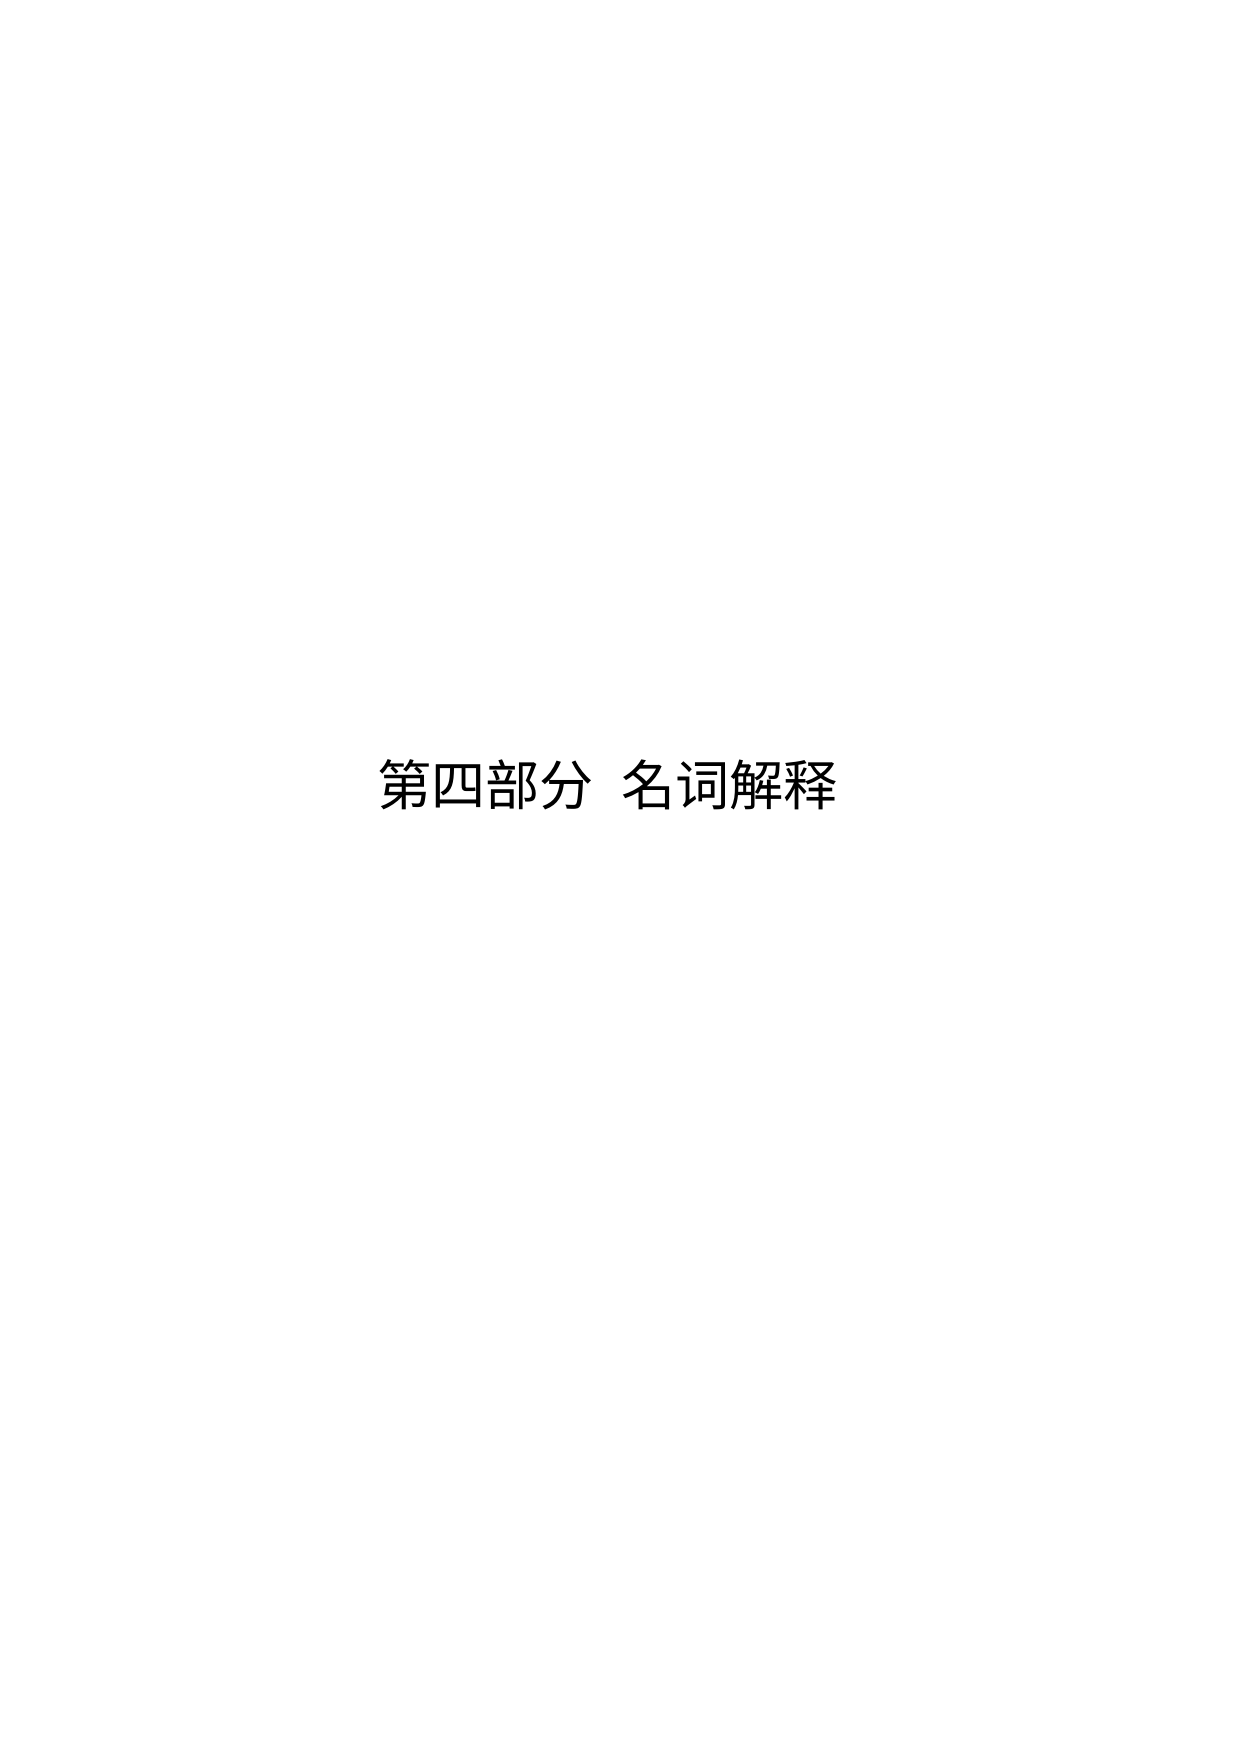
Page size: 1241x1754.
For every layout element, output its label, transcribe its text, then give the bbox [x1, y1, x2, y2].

text 第四部分 名词解释 [377, 751, 1054, 818]
